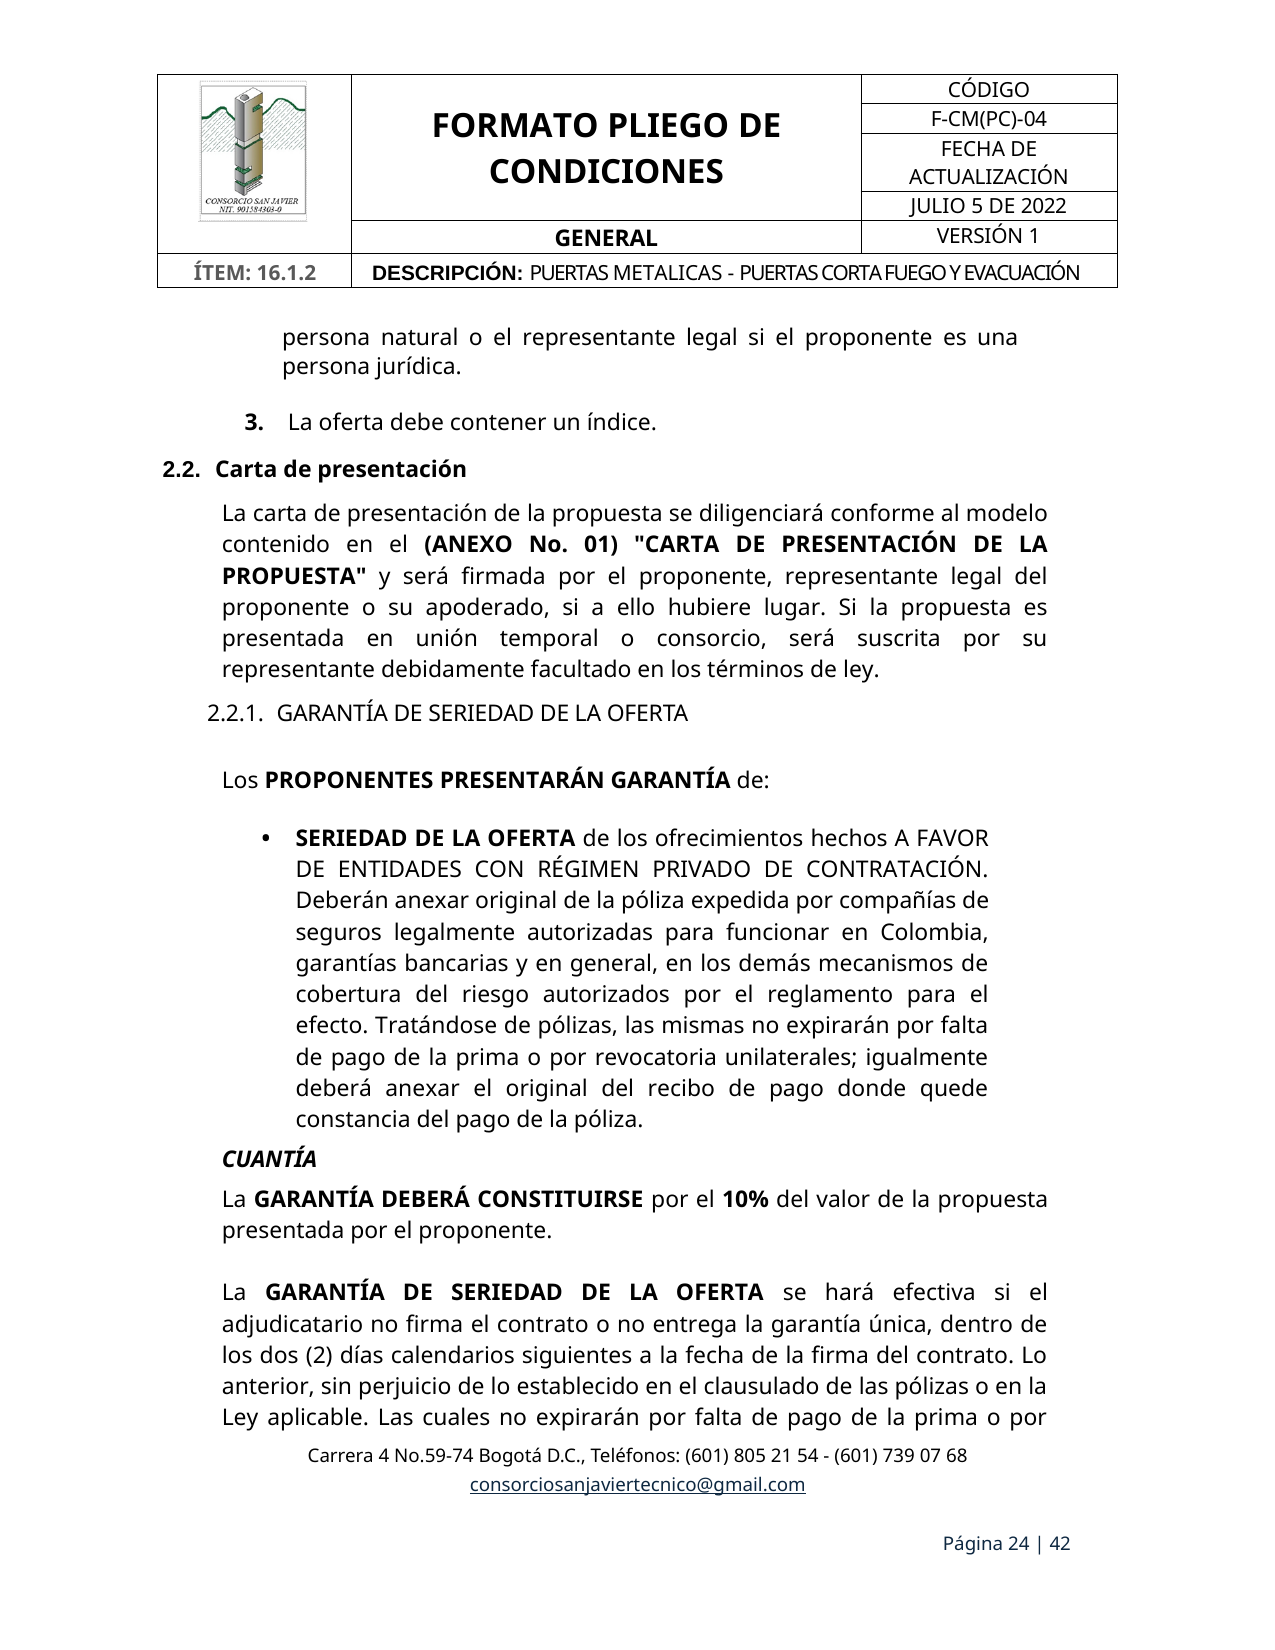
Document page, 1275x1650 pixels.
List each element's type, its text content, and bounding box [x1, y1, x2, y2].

subtitle GARANTÍA DE SERIEDAD DE LA OFERTA [207, 697, 1098, 728]
text La GARANTÍA DEBERÁ CONSTITUIRSE por el 10% del valor de la propuesta presentada por el proponente. [222, 1183, 1048, 1245]
text La carta de presentación de la propuesta se diligenciará conforme al modelo contenido en el (ANEXO No. 01) "CARTA DE PRESENTACIÓN DE LA PROPUESTA" y será firmada por el proponente, representante legal del proponente o su apoderado, si a ello hubiere lugar. Si la propuesta es presentada en unión temporal o consorcio, será suscrita por su representante debidamente facultado en los términos de ley. [222, 497, 1048, 684]
list La oferta debe contener un índice. [244, 406, 1019, 436]
list La carta de presentación de la oferta debe estar firmada por la persona natural o el representante legal si el proponente es una persona jurídica. [244, 322, 1019, 381]
subtitle Carta de presentación [162, 453, 1098, 484]
text Los PROPONENTES PRESENTARÁN GARANTÍA de: [222, 764, 1048, 796]
list SERIEDAD DE LA OFERTA de los ofrecimientos hechos A FAVOR DE ENTIDADES CON RÉGIMEN PRIVADO DE CONTRATACIÓN. Deberán anexar original de la póliza expedida por compañías de seguros legalmente autorizadas para funcionar en Colombia, garantías bancarias y en general, en los demás mecanismos de cobertura del riesgo autorizados por el reglamento para el efecto. Tratándose de pólizas, las mismas no expirarán por falta de pago de la prima o por revocatoria unilaterales; igualmente deberá anexar el original del recibo de pago donde quede constancia del pago de la póliza. [261, 822, 989, 1134]
picture [198, 80, 308, 222]
subtitle CUANTÍA [222, 1142, 1098, 1174]
